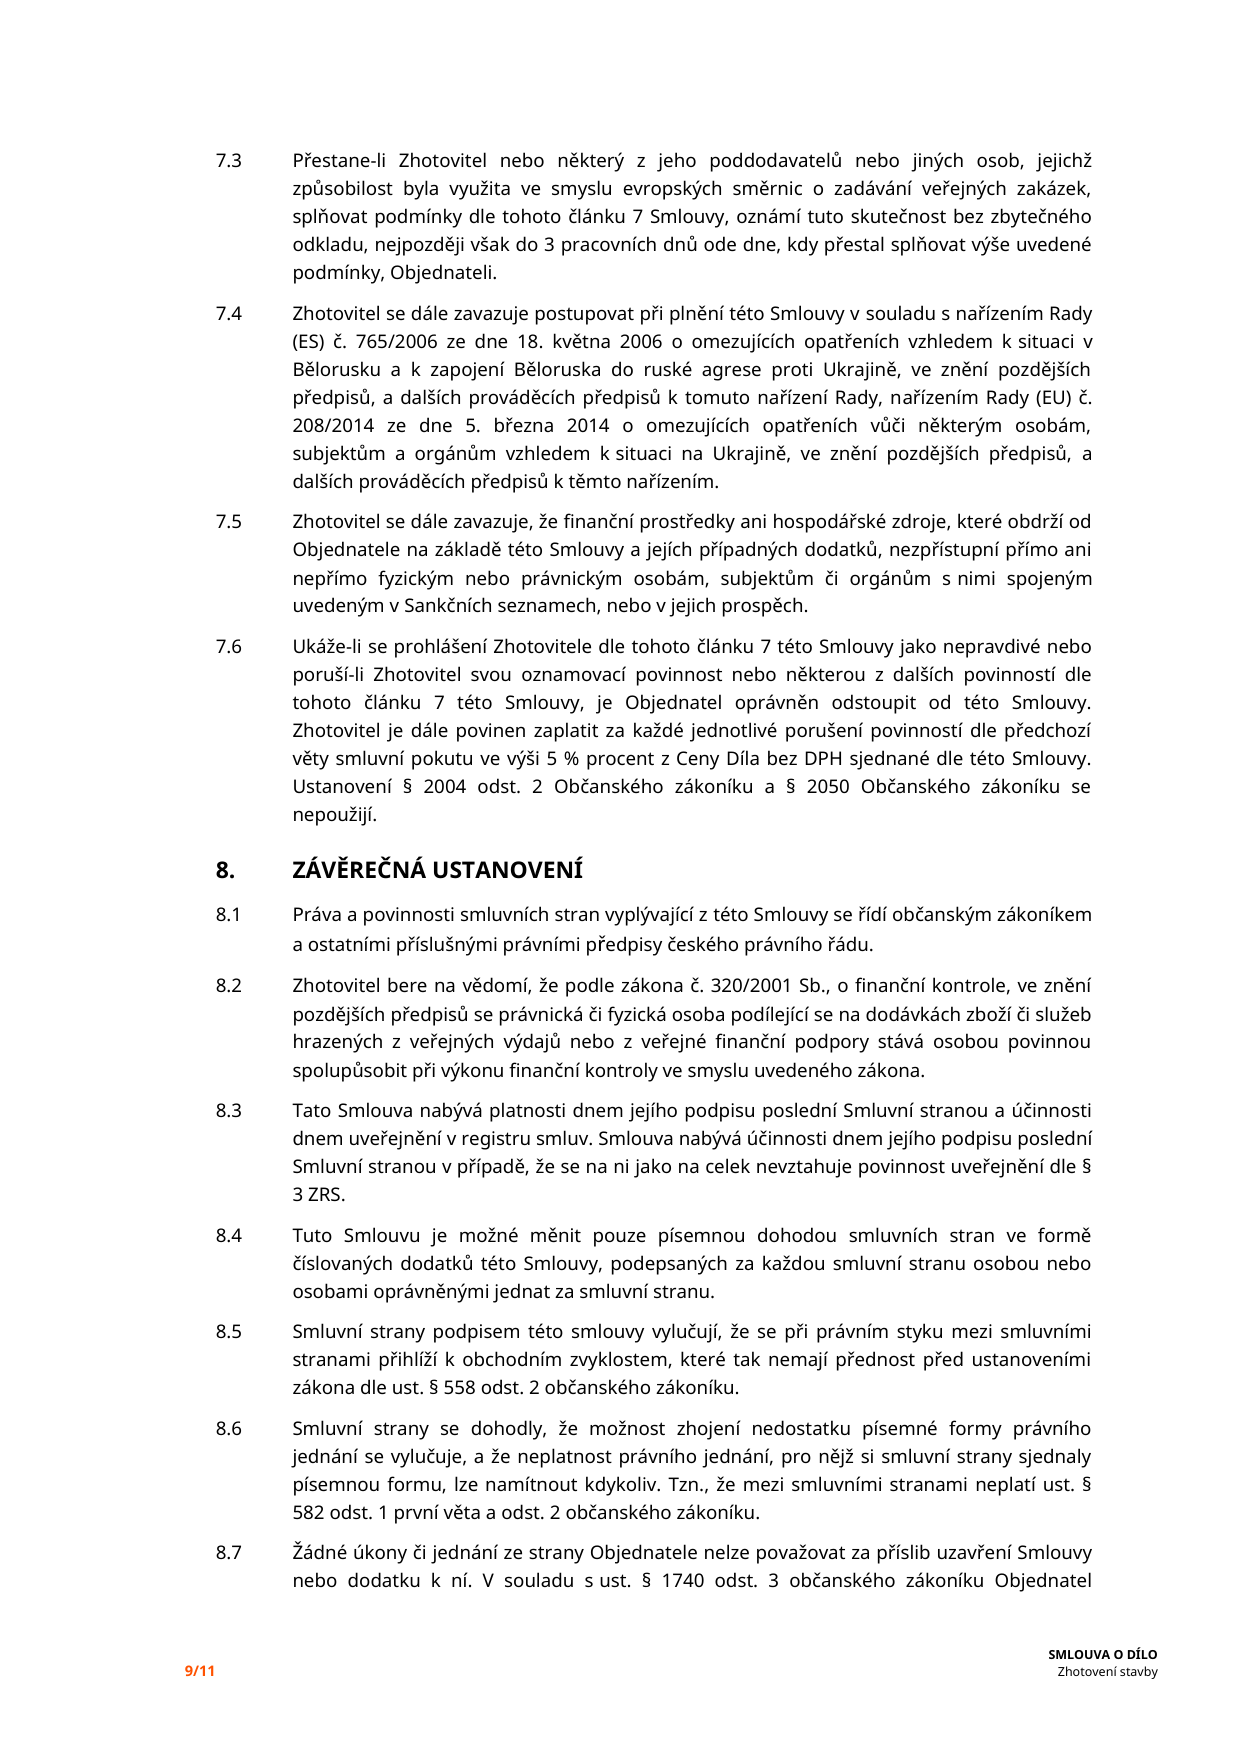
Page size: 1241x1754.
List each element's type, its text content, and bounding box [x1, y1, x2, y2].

text Zhotovitel se dále zavazuje postupovat při plnění této Smlouvy v souladu s nařízením Rady (ES) č. 765/2006 ze dne 18. května 2006 o omezujících opatřeních vzhledem k situaci v Bělorusku a k zapojení Běloruska do ruské agrese proti Ukrajině, ve znění pozdějších předpisů, a dalších prováděcích předpisů k tomuto nařízení Rady, nařízením Rady (EU) č. 208/2014 ze dne 5. března 2014 o omezujících opatřeních vůči některým osobám, subjektům a orgánům vzhledem k situaci na Ukrajině, ve znění pozdějších předpisů, a dalších prováděcích předpisů k těmto nařízením. [216, 300, 1093, 494]
text Práva a povinnosti smluvních stran vyplývající z této Smlouvy se řídí občanským zákoníkem a ostatními příslušnými právními předpisy českého právního řádu. [216, 901, 1093, 958]
text Tuto Smlouvu je možné měnit pouze písemnou dohodou smluvních stran ve formě číslovaných dodatků této Smlouvy, podepsaných za každou smluvní stranu osobou nebo osobami oprávněnými jednat za smluvní stranu. [216, 1222, 1093, 1303]
text Zhotovitel se dále zavazuje, že finanční prostředky ani hospodářské zdroje, které obdrží od Objednatele na základě této Smlouvy a jejích případných dodatků, nezpřístupní přímo ani nepřímo fyzickým nebo právnickým osobám, subjektům či orgánům s nimi spojeným uvedeným v Sankčních seznamech, nebo v jejich prospěch. [216, 509, 1093, 618]
text Přestane-li Zhotovitel nebo některý z jeho poddodavatelů nebo jiných osob, jejichž způsobilost byla využita ve smyslu evropských směrnic o zadávání veřejných zakázek, splňovat podmínky dle tohoto článku 7 Smlouvy, oznámí tuto skutečnost bez zbytečného odkladu, nejpozději však do 3 pracovních dnů ode dne, kdy přestal splňovat výše uvedené podmínky, Objednateli. [216, 147, 1093, 285]
text Smluvní strany podpisem této smlouvy vylučují, že se při právním styku mezi smluvními stranami přihlíží k obchodním zvyklostem, které tak nemají přednost před ustanoveními zákona dle ust. § 558 odst. 2 občanského zákoníku. [216, 1318, 1093, 1400]
text ZÁVĚREČNÁ USTANOVENÍ [216, 854, 1093, 886]
text Smluvní strany se dohodly, že možnost zhojení nedostatku písemné formy právního jednání se vylučuje, a že neplatnost právního jednání, pro nějž si smluvní strany sjednaly písemnou formu, lze namítnout kdykoliv. Tzn., že mezi smluvními stranami neplatí ust. § 582 odst. 1 první věta a odst. 2 občanského zákoníku. [216, 1415, 1093, 1525]
text Ukáže-li se prohlášení Zhotovitele dle tohoto článku 7 této Smlouvy jako nepravdivé nebo poruší-li Zhotovitel svou oznamovací povinnost nebo některou z dalších povinností dle tohoto článku 7 této Smlouvy, je Objednatel oprávněn odstoupit od této Smlouvy. Zhotovitel je dále povinen zaplatit za každé jednotlivé porušení povinností dle předchozí věty smluvní pokutu ve výši 5 % procent z Ceny Díla bez DPH sjednané dle této Smlouvy. Ustanovení § 2004 odst. 2 Občanského zákoníku a § 2050 Občanského zákoníku se nepoužijí. [216, 633, 1093, 827]
text Zhotovitel bere na vědomí, že podle zákona č. 320/2001 Sb., o finanční kontrole, ve znění pozdějších předpisů se právnická či fyzická osoba podílející se na dodávkách zboží či služeb hrazených z veřejných výdajů nebo z veřejné finanční podpory stává osobou povinnou spolupůsobit při výkonu finanční kontroly ve smyslu uvedeného zákona. [216, 973, 1093, 1082]
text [216, 1540, 1093, 1593]
text Tato Smlouva nabývá platnosti dnem jejího podpisu poslední Smluvní stranou a účinnosti dnem uveřejnění v registru smluv. Smlouva nabývá účinnosti dnem jejího podpisu poslední Smluvní stranou v případě, že se na ni jako na celek nevztahuje povinnost uveřejnění dle § 3 ZRS. [216, 1097, 1093, 1207]
